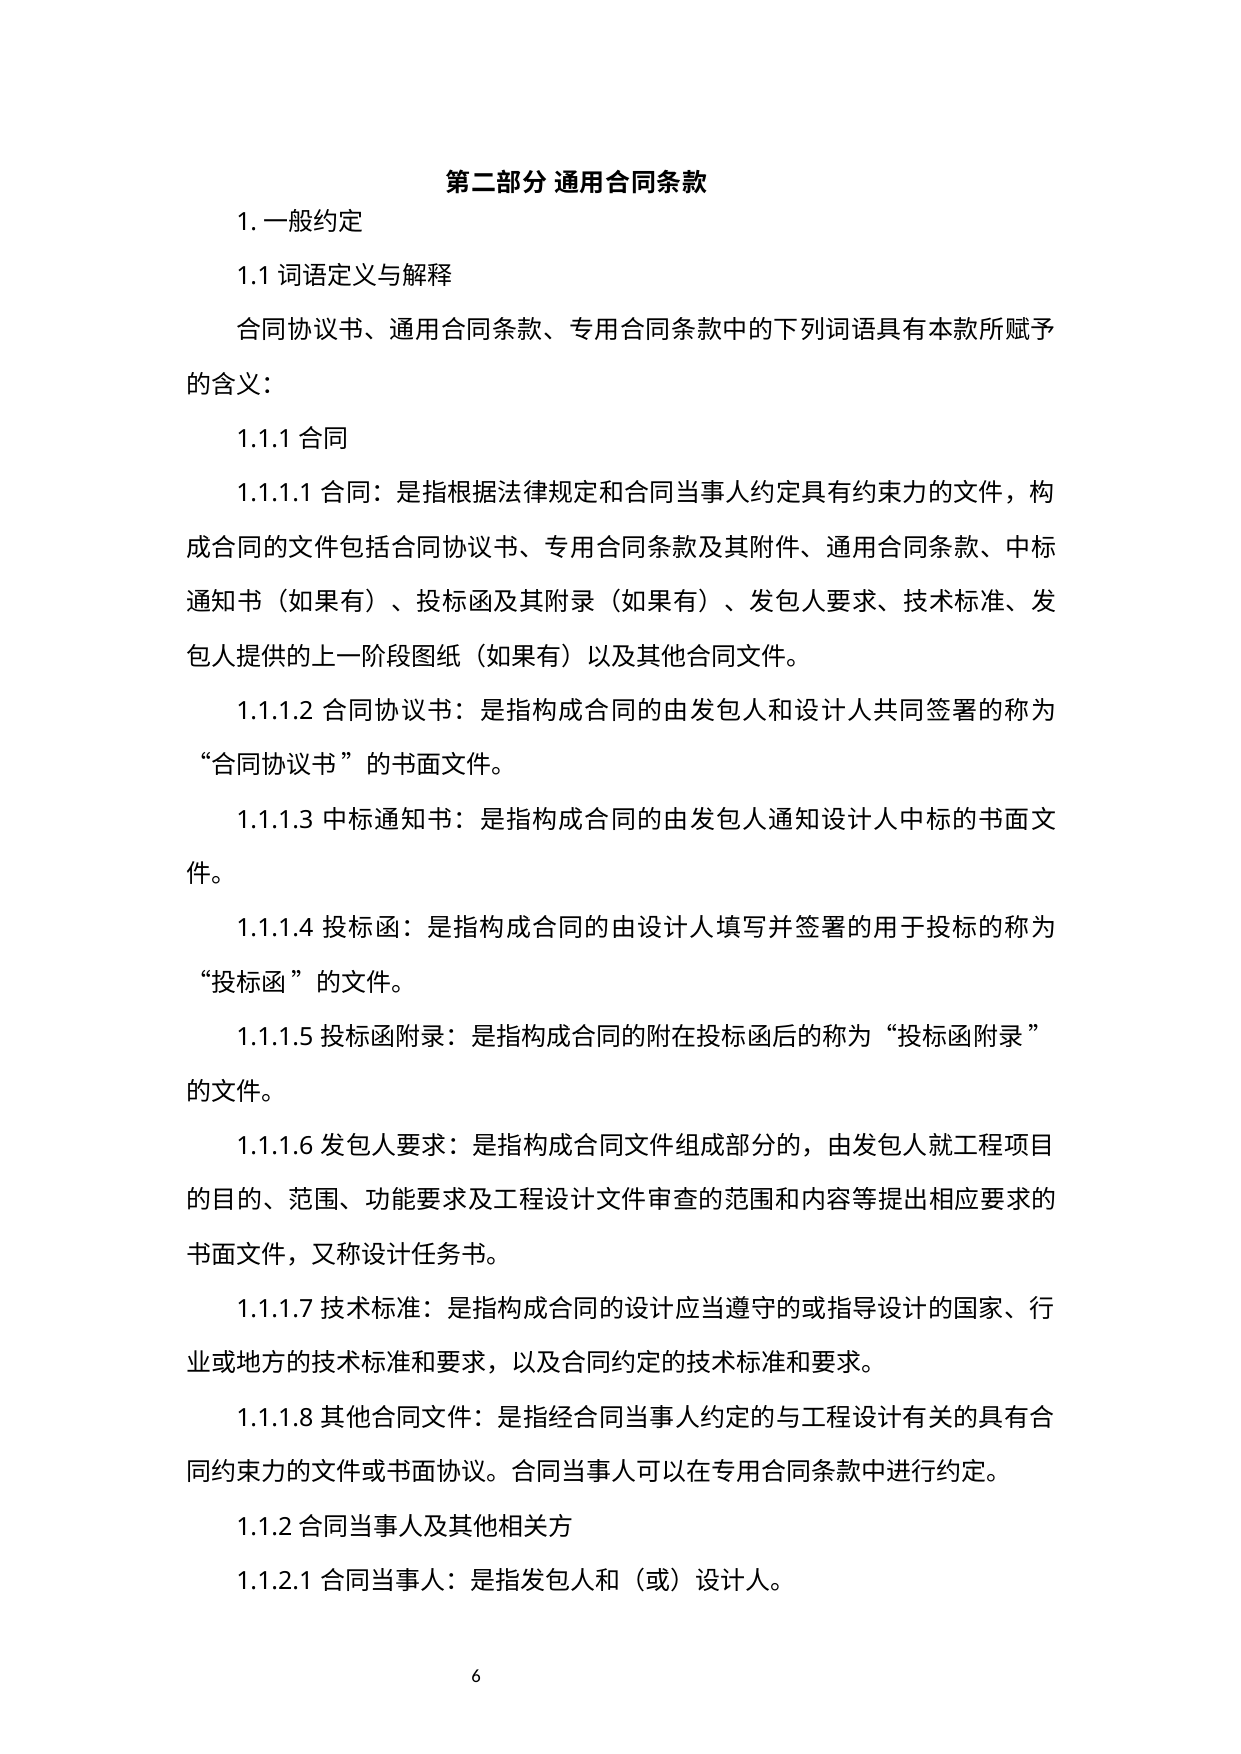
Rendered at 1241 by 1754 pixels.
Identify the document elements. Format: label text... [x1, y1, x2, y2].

text 1.1.1 合同 [186, 418, 1057, 455]
text 1.1.1.5 投标函附录：是指构成合同的附在投标函后的称为“投标函附录 ”的文件。 [186, 1017, 1057, 1107]
text 1.1.1.3 中标通知书：是指构成合同的由发包人通知设计人中标的书面文件。 [186, 799, 1057, 890]
text 1.1.1.8 其他合同文件：是指经合同当事人约定的与工程设计有关的具有合同约束力的文件或书面协议。合同当事人可以在专用合同条款中进行约定。 [186, 1397, 1057, 1488]
text 1.1.1.1 合同：是指根据法律规定和合同当事人约定具有约束力的文件，构成合同的文件包括合同协议书、专用合同条款及其附件、通用合同条款、中标通知书（如果有）、投标函及其附录（如果有）、发包人要求、技术标准、发包人提供的上一阶段图纸（如果有）以及其他合同文件。 [186, 473, 1057, 672]
text 1.1.2.1 合同当事人：是指发包人和（或）设计人。 [186, 1560, 1057, 1597]
text 1.1.1.6 发包人要求：是指构成合同文件组成部分的，由发包人就工程项目的目的、范围、功能要求及工程设计文件审查的范围和内容等提出相应要求的书面文件，又称设计任务书。 [186, 1125, 1057, 1270]
text 1.1.2 合同当事人及其他相关方 [186, 1506, 1057, 1542]
text 1.1.1.4 投标函：是指构成合同的由设计人填写并签署的用于投标的称为“投标函 ”的文件。 [186, 908, 1057, 998]
text 1.1 词语定义与解释 [186, 255, 1057, 292]
text 第二部分 通用合同条款 [445, 155, 1057, 201]
text 1.1.1.7 技术标准：是指构成合同的设计应当遵守的或指导设计的国家、行业或地方的技术标准和要求，以及合同约定的技术标准和要求。 [186, 1288, 1057, 1379]
text 合同协议书、通用合同条款、专用合同条款中的下列词语具有本款所赋予的含义： [186, 310, 1057, 400]
text 1.1.1.2 合同协议书：是指构成合同的由发包人和设计人共同签署的称为“合同协议书 ”的书面文件。 [186, 690, 1057, 781]
text 1. 一般约定 [186, 201, 1057, 237]
